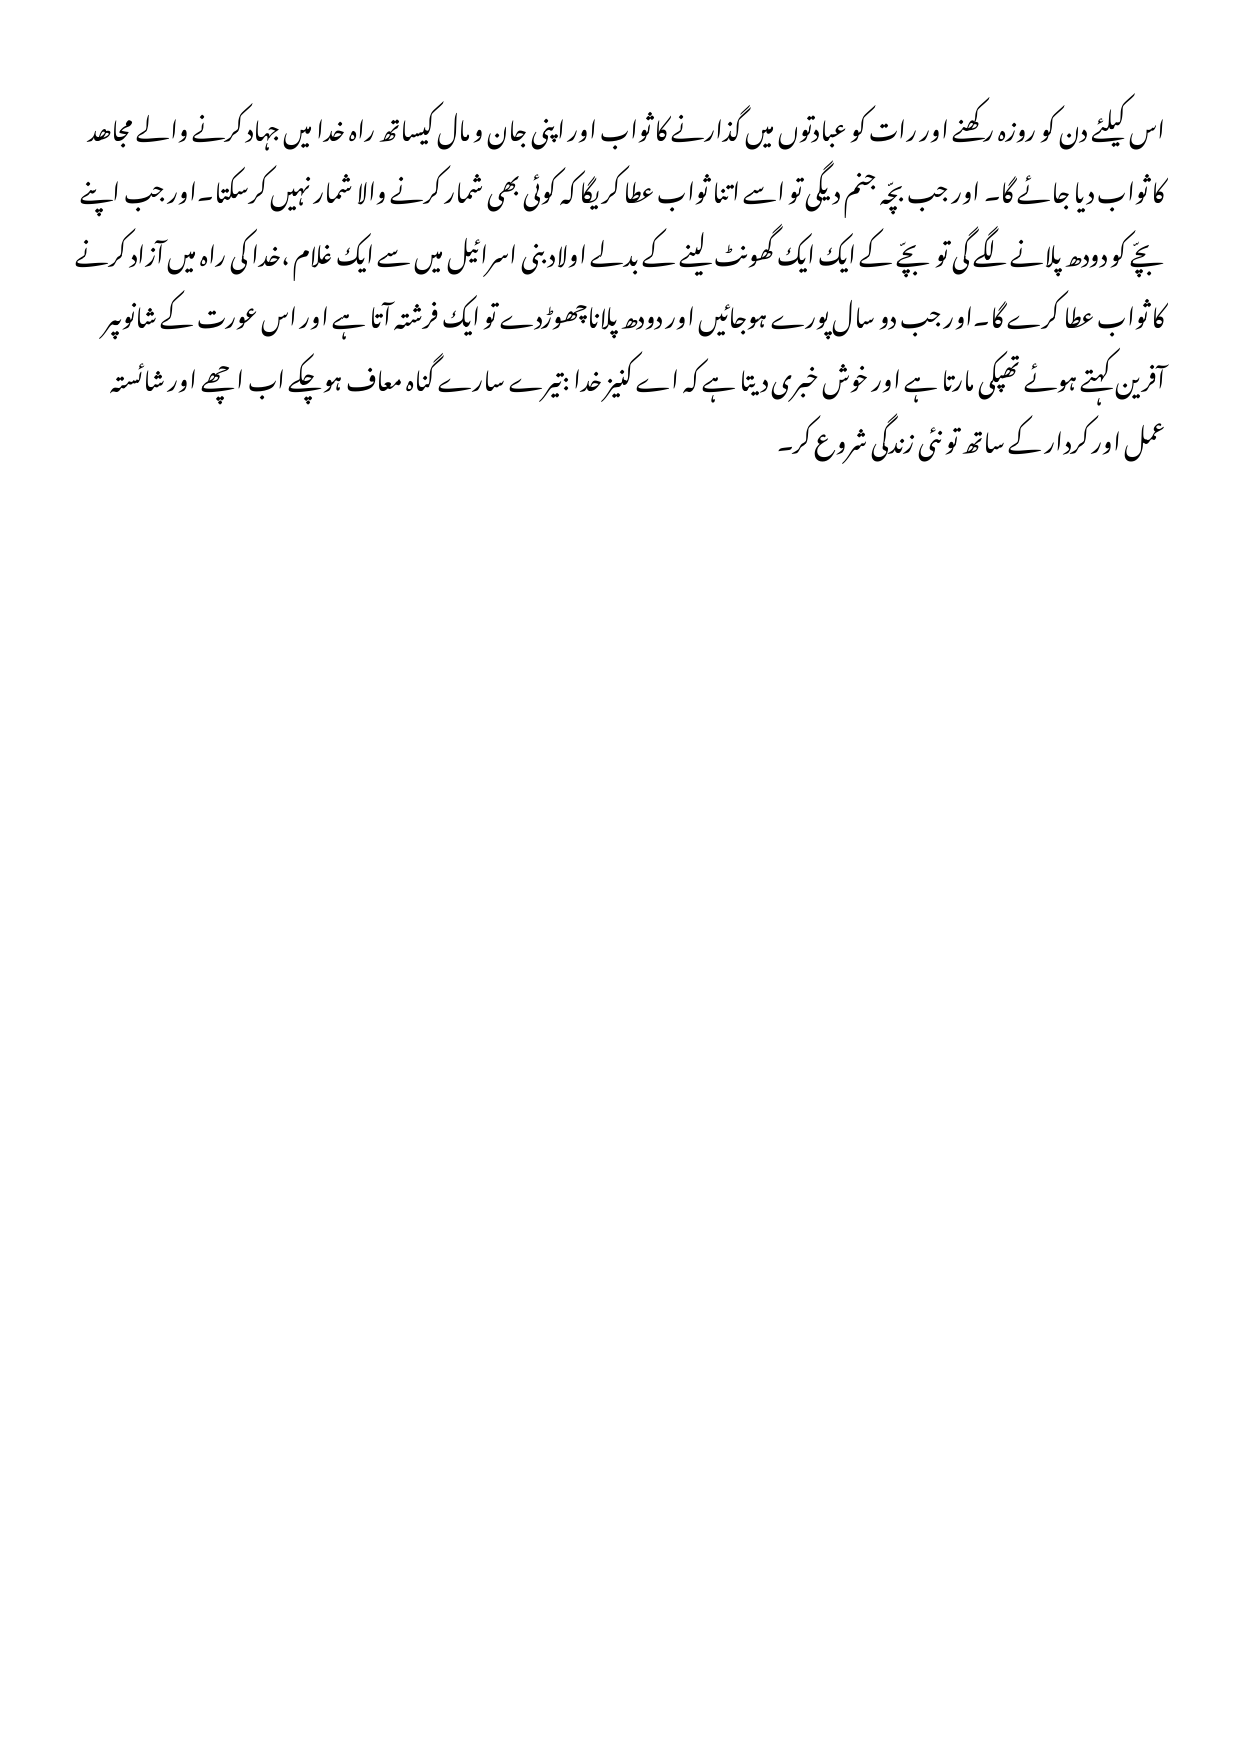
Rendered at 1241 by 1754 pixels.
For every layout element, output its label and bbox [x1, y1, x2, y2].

text [75, 94, 1165, 469]
